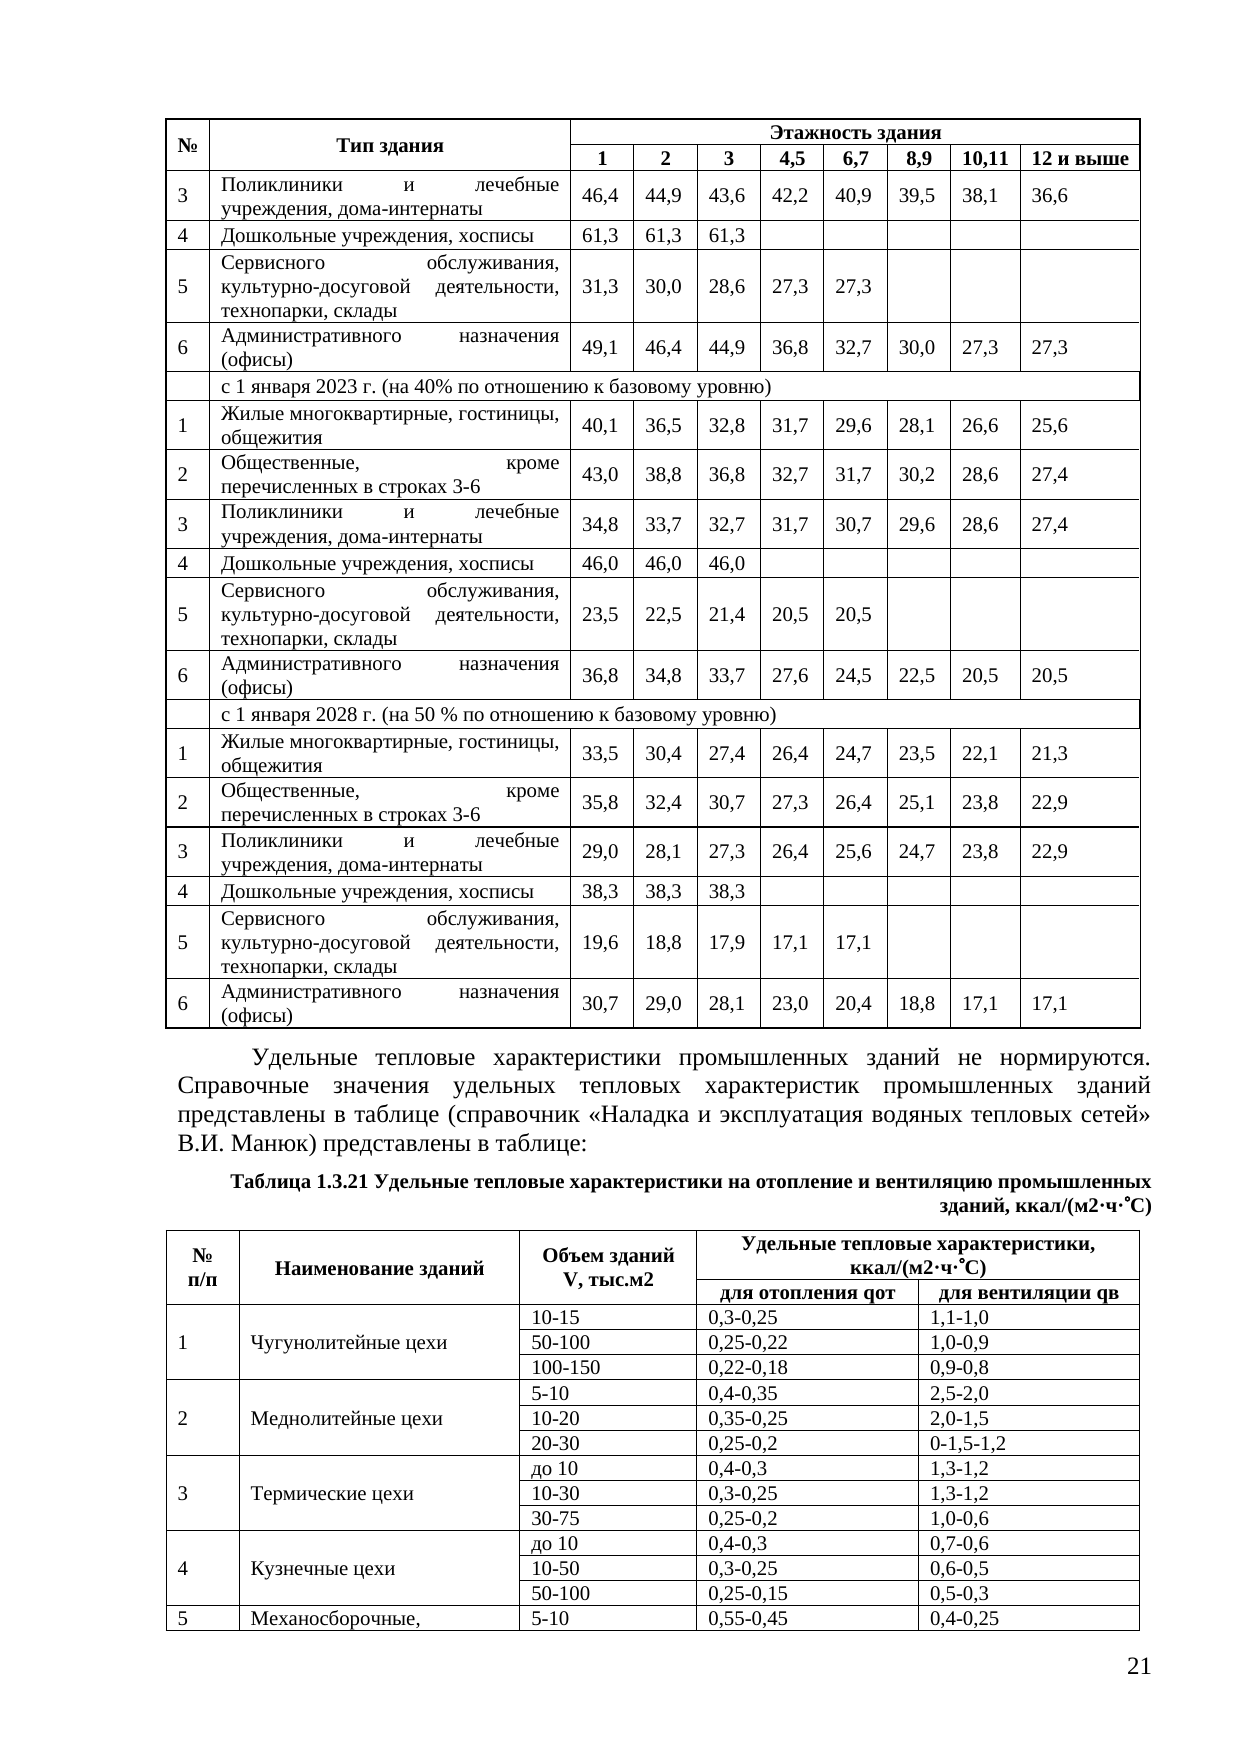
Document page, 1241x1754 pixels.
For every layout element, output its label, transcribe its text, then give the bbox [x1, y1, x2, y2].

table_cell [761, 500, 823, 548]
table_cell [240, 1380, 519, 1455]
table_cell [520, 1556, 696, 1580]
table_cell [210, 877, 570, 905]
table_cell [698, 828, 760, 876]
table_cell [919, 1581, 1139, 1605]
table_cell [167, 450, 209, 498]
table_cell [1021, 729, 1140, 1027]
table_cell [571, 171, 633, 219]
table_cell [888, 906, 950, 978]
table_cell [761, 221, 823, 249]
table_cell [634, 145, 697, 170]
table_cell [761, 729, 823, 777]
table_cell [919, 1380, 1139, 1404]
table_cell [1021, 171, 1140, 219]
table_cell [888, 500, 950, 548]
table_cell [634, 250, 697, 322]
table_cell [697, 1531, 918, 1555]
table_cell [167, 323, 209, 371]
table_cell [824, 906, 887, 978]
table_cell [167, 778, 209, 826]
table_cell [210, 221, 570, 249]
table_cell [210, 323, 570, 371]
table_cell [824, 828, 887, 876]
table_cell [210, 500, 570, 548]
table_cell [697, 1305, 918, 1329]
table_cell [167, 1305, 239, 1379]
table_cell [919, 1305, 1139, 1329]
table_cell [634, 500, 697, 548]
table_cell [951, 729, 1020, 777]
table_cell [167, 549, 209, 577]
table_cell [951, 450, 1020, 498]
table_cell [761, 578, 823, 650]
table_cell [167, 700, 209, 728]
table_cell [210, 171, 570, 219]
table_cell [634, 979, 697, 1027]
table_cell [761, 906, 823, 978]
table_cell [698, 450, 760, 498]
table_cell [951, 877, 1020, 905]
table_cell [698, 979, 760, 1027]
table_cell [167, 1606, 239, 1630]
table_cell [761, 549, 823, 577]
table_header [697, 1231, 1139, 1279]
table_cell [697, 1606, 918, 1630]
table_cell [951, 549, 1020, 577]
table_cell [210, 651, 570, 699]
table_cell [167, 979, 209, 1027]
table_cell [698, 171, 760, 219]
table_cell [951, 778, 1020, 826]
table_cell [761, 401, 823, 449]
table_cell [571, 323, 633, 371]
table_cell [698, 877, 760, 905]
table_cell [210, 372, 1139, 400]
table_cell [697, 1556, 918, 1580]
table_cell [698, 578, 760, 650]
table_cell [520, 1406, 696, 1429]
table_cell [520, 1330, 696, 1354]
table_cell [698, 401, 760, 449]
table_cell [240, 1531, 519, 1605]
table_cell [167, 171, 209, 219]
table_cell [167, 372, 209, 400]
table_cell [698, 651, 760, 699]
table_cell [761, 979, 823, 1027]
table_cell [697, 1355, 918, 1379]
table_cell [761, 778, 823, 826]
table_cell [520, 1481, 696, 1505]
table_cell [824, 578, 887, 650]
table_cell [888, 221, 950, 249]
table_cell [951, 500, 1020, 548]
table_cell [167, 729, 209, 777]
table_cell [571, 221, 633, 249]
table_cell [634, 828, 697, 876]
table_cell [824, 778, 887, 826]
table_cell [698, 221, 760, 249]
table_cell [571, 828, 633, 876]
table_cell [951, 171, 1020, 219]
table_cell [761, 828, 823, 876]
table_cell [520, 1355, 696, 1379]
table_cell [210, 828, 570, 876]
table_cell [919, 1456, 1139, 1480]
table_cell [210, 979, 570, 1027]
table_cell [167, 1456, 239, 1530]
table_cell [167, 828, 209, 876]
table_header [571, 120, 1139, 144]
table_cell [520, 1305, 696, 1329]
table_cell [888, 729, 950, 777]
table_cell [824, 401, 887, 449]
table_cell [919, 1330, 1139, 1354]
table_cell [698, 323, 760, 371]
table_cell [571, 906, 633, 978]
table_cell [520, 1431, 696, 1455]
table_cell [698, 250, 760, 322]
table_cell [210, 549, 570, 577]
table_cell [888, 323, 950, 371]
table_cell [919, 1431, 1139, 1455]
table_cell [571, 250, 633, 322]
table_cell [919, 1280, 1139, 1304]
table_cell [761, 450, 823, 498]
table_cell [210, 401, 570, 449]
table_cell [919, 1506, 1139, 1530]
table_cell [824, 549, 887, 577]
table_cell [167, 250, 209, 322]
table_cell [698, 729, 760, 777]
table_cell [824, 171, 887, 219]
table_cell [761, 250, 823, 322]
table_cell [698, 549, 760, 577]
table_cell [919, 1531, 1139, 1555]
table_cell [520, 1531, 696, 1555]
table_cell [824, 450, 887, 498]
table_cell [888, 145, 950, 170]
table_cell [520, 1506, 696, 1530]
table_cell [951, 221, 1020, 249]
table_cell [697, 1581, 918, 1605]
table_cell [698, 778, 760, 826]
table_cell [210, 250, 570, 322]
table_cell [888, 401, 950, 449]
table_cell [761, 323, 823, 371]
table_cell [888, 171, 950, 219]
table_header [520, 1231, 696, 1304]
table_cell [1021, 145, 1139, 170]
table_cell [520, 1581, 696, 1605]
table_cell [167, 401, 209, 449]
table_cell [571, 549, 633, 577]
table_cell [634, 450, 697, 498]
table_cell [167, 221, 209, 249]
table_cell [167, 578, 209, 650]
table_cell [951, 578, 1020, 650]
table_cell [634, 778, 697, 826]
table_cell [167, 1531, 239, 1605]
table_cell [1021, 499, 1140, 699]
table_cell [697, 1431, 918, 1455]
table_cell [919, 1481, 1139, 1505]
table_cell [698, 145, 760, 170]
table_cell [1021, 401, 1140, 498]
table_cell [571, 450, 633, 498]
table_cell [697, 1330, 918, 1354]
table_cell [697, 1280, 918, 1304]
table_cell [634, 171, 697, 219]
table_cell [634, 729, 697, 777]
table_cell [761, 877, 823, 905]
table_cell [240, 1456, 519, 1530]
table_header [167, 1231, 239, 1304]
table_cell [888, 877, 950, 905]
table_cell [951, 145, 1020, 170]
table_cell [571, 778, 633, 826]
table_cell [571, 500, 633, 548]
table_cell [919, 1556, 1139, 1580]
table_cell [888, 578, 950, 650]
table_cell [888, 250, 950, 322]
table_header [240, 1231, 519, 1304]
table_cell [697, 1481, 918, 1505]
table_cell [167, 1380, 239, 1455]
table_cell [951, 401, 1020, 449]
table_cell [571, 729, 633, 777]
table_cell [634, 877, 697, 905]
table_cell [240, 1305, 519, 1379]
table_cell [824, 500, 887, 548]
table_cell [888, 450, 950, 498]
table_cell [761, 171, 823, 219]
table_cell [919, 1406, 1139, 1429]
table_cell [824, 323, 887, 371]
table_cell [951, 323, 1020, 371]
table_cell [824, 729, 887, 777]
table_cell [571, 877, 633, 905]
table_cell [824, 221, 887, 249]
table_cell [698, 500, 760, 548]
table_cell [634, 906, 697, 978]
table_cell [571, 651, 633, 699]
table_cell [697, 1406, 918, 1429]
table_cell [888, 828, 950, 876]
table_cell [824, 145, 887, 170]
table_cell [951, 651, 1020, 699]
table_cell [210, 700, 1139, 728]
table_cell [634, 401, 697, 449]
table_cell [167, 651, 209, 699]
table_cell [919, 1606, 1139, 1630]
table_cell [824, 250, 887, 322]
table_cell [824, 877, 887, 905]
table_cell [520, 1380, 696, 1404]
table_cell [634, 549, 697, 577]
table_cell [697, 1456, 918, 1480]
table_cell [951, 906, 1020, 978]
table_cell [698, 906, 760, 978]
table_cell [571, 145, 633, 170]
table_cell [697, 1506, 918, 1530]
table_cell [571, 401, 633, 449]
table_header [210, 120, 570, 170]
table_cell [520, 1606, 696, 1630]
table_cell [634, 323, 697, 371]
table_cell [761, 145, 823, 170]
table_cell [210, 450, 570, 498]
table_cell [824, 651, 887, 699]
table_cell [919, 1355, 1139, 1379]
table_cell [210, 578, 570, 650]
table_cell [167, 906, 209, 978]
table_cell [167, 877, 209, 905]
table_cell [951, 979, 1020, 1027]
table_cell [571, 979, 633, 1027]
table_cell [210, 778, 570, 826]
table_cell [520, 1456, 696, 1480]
text Удельные тепловые характеристики промышленных зданий не нормируются. Справочные значения удельных тепловых характеристик промышленных зданий представлены в таблице (справочник «Наладка и эксплуатация водяных тепловых сетей» В.И. Манюк) представлены в таблице: [177, 1042, 1152, 1157]
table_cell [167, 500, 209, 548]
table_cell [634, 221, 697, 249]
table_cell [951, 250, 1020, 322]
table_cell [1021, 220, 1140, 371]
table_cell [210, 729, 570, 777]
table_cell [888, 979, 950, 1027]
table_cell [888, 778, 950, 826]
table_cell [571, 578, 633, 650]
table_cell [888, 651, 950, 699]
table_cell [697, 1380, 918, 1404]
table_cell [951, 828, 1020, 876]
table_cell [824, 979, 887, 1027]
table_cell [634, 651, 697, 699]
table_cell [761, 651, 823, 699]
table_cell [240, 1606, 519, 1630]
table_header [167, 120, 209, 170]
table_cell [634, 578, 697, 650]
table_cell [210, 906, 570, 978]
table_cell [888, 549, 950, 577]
